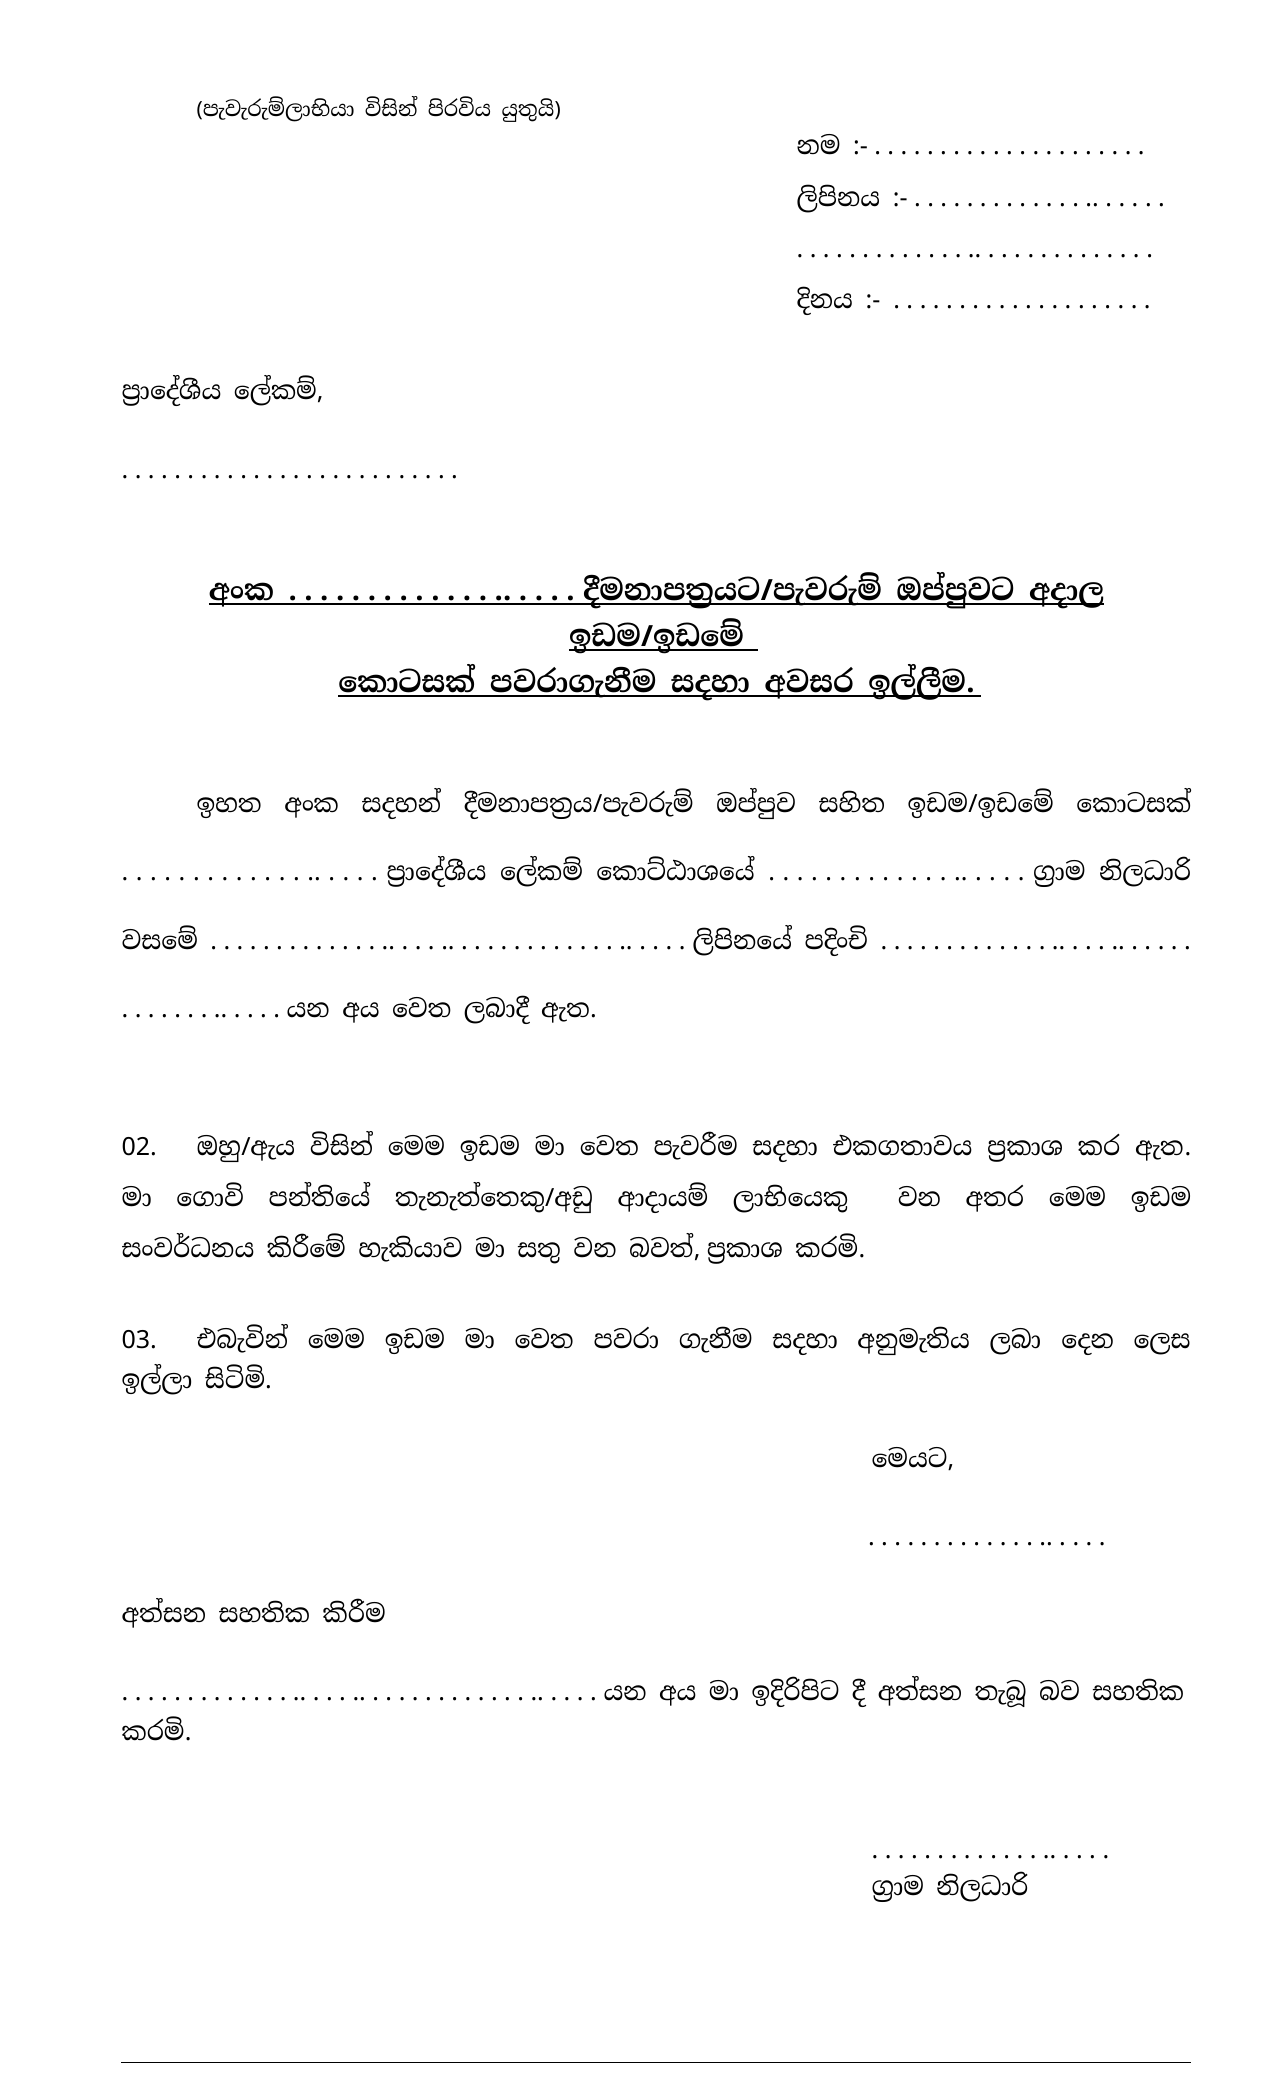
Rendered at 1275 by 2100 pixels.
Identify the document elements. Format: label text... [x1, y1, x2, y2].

text . . . . . . . . . . . . . .. . . . . [121, 1831, 1191, 1866]
text අංක . . . . . . . . . . . . . .. . . . . දීමනාපත්‍රයට/පැවරුම් ඔප්පුවට අදාල ඉඩම/ඉඩමේ [121, 569, 1191, 655]
text දිනය :- . . . . . . . . . . . . . . . . . . . . [121, 282, 1191, 316]
text . . . . . . . . . . . . . . . . . . . . . . . . . . [121, 452, 1191, 486]
text ඉහත අංක සදහන් දීමනාපත්‍රය/පැවරුම් ඔප්පුව සහිත ඉඩම/ඉඩමේ කොටසක් . . . . . . . . . . . . . .. . . . . ප්‍රාදේශීය ලේකම් කොට්ඨාශයේ . . . . . . . . . . . . . .. . . . . ග්‍රාම නිලධාරි වසමේ . . . . . . . . . . . . . .. . . . .. . . . . . . . . . . . . .. . . . . ලිපිනයේ පදිංචි . . . . . . . . . . . . . .. . . . .. . . . . . . . . . . . . .. . . . . යන අය වෙත ලබාදී ඇත. [121, 786, 1191, 1026]
text ලිපිනය :- . . . . . . . . . . . . . .. . . . . . [121, 179, 1191, 214]
text නම :- . . . . . . . . . . . . . . . . . . . . . [721, 128, 1191, 162]
text අත්සන සහතික කිරීම [121, 1597, 1191, 1630]
text කොටසක් පවරාගැනීම සදහා අවසර ඉල්ලීම. [121, 661, 1191, 701]
text ප්‍රාදේශීය ලේකම්, [121, 373, 1191, 407]
text (පැවැරුම්ලාභියා විසින් පිරවිය යුතුයි) [121, 94, 1191, 122]
text . . . . . . . . . . . . . .. . . . . [121, 1519, 1191, 1553]
text ග්‍රාම නිලධාරි [121, 1871, 1191, 1903]
text 02. ඔහු/ඇය විසින් මෙම ඉඩම මා වෙත පැවරීම සදහා එකගතාවය ප්‍රකාශ කර ඇත. මා ගොවි පන්තියේ තැනැත්තෙකු/අඩු ආදායම් ලාභියෙකු වන අතර මෙම ඉඩම සංවර්ධනය කිරීමේ හැකියාව මා සතු වන බවත්, ප්‍රකාශ කරමි. [121, 1128, 1191, 1266]
text මෙයට, [121, 1440, 1191, 1475]
text 03. එබැවින් මෙම ඉඩම මා වෙත පවරා ගැනීම සදහා අනුමැතිය ලබා දෙන ලෙස ඉල්ලා සිටිමි. [121, 1322, 1191, 1396]
text . . . . . . . . . . . . . .. . . . .. . . . . . . . . . . . . .. . . . . යන අය මා ඉදිරිපිට දී අත්සන තැබූ බව සහතික කරමි. [121, 1674, 1191, 1748]
text . . . . . . . . . . . . . .. . . . . . . . . . . . . . [121, 231, 1191, 265]
